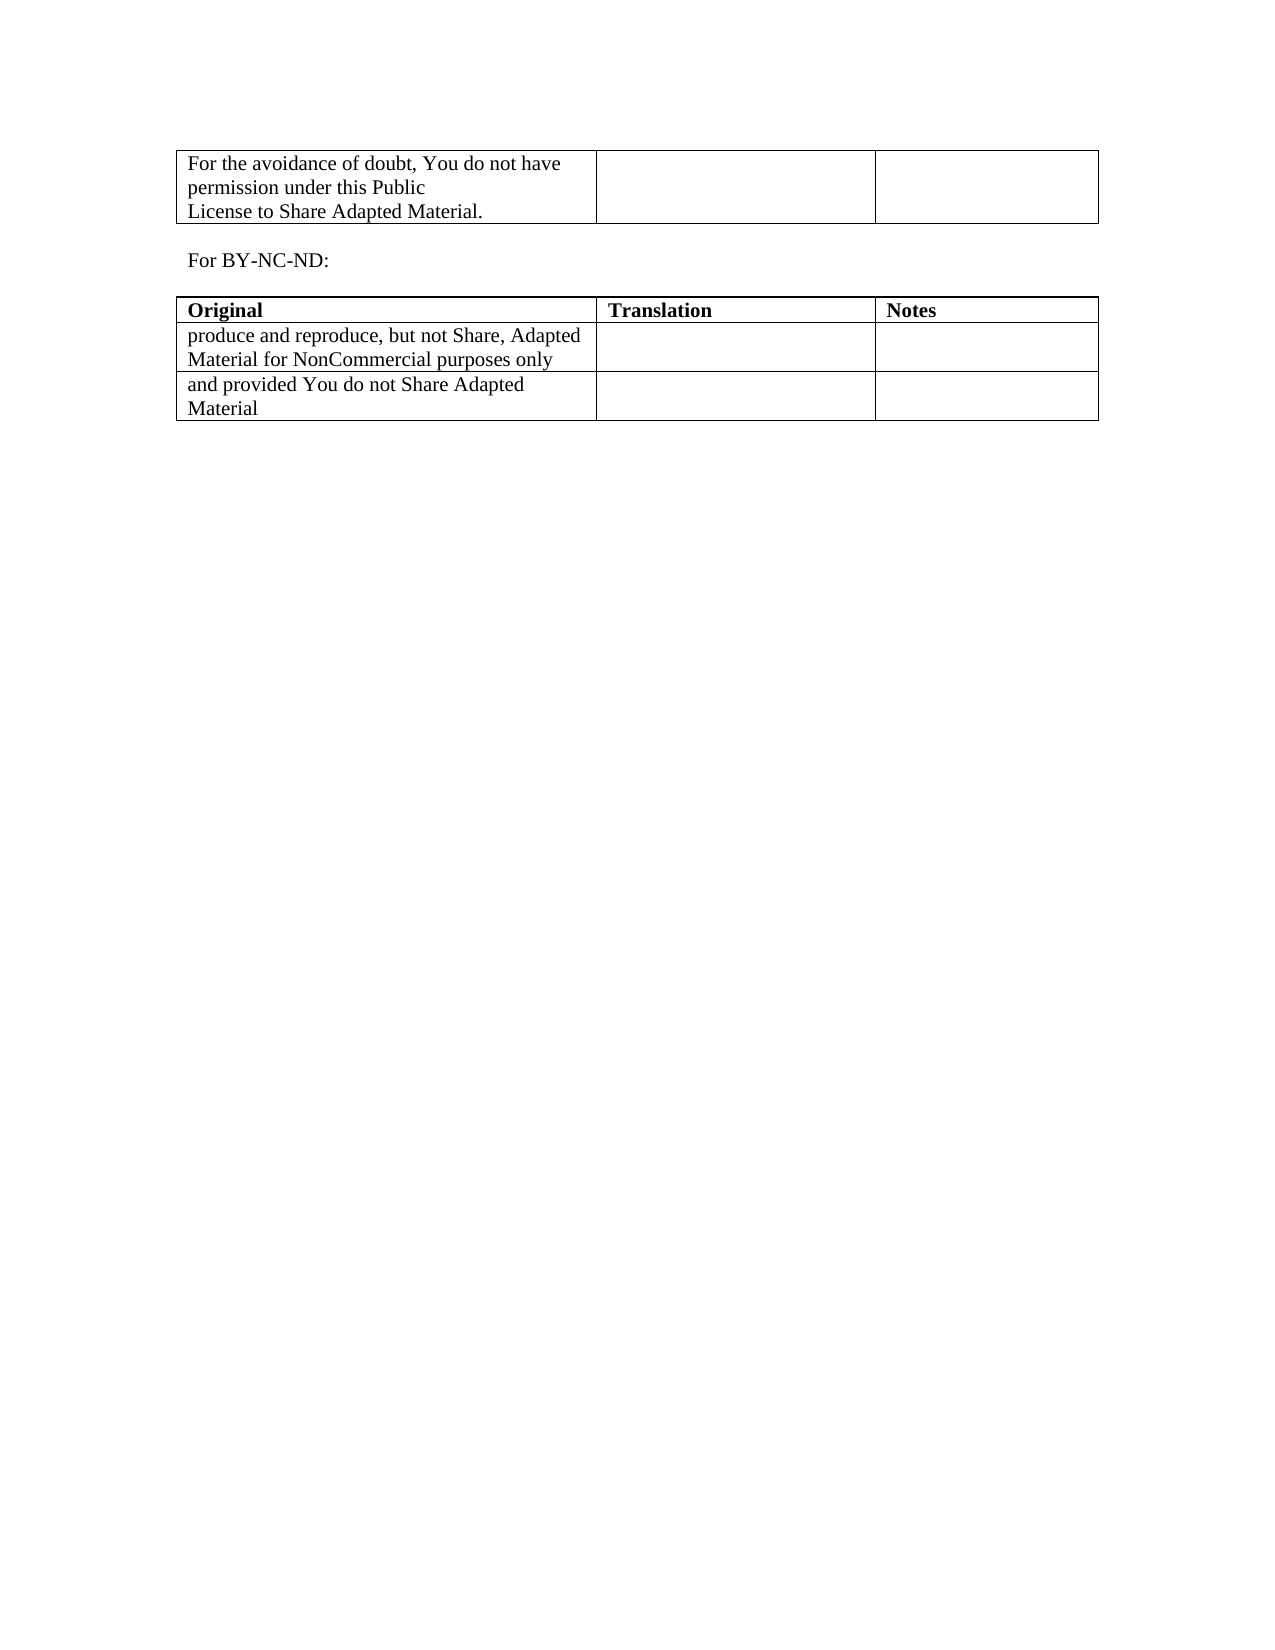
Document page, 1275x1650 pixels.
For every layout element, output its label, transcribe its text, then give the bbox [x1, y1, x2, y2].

table_cell [597, 372, 875, 420]
table_cell [597, 323, 875, 371]
table_cell For the avoidance of doubt, You do not have permission under this Public License to Share Adapted Material. [177, 151, 596, 223]
table_cell and provided You do not Share Adapted Material [177, 372, 596, 420]
table_cell [597, 151, 875, 223]
text For BY-NC-ND: [187, 248, 1087, 272]
table_header Notes [876, 298, 1098, 322]
table_cell [876, 372, 1098, 420]
table_cell [876, 323, 1098, 371]
table_cell produce and reproduce, but not Share, Adapted Material for NonCommercial purposes only [177, 323, 596, 371]
table_cell [876, 151, 1098, 223]
table_header Original [177, 298, 596, 322]
table_header Translation [597, 298, 875, 322]
